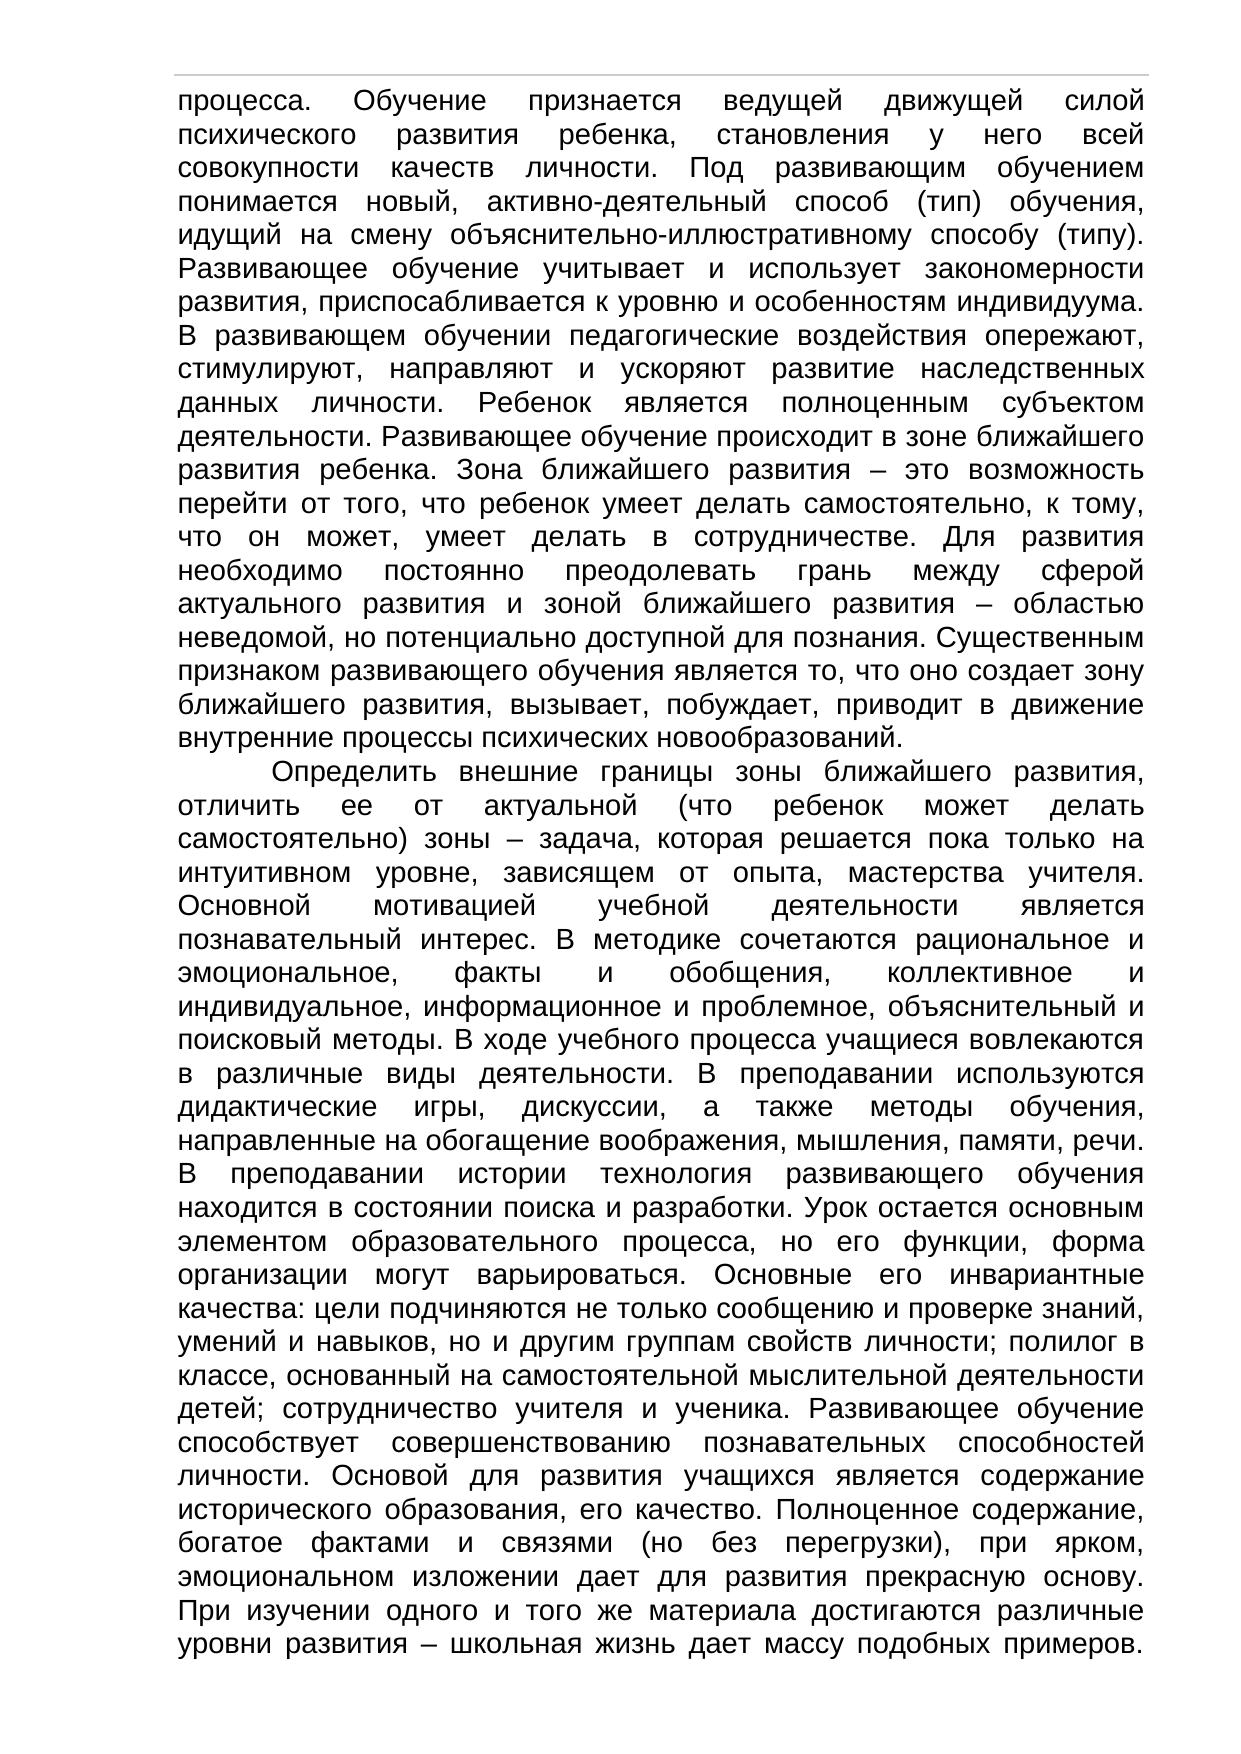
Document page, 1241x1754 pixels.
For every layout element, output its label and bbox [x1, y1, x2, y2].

table_header [174, 76, 1148, 1667]
